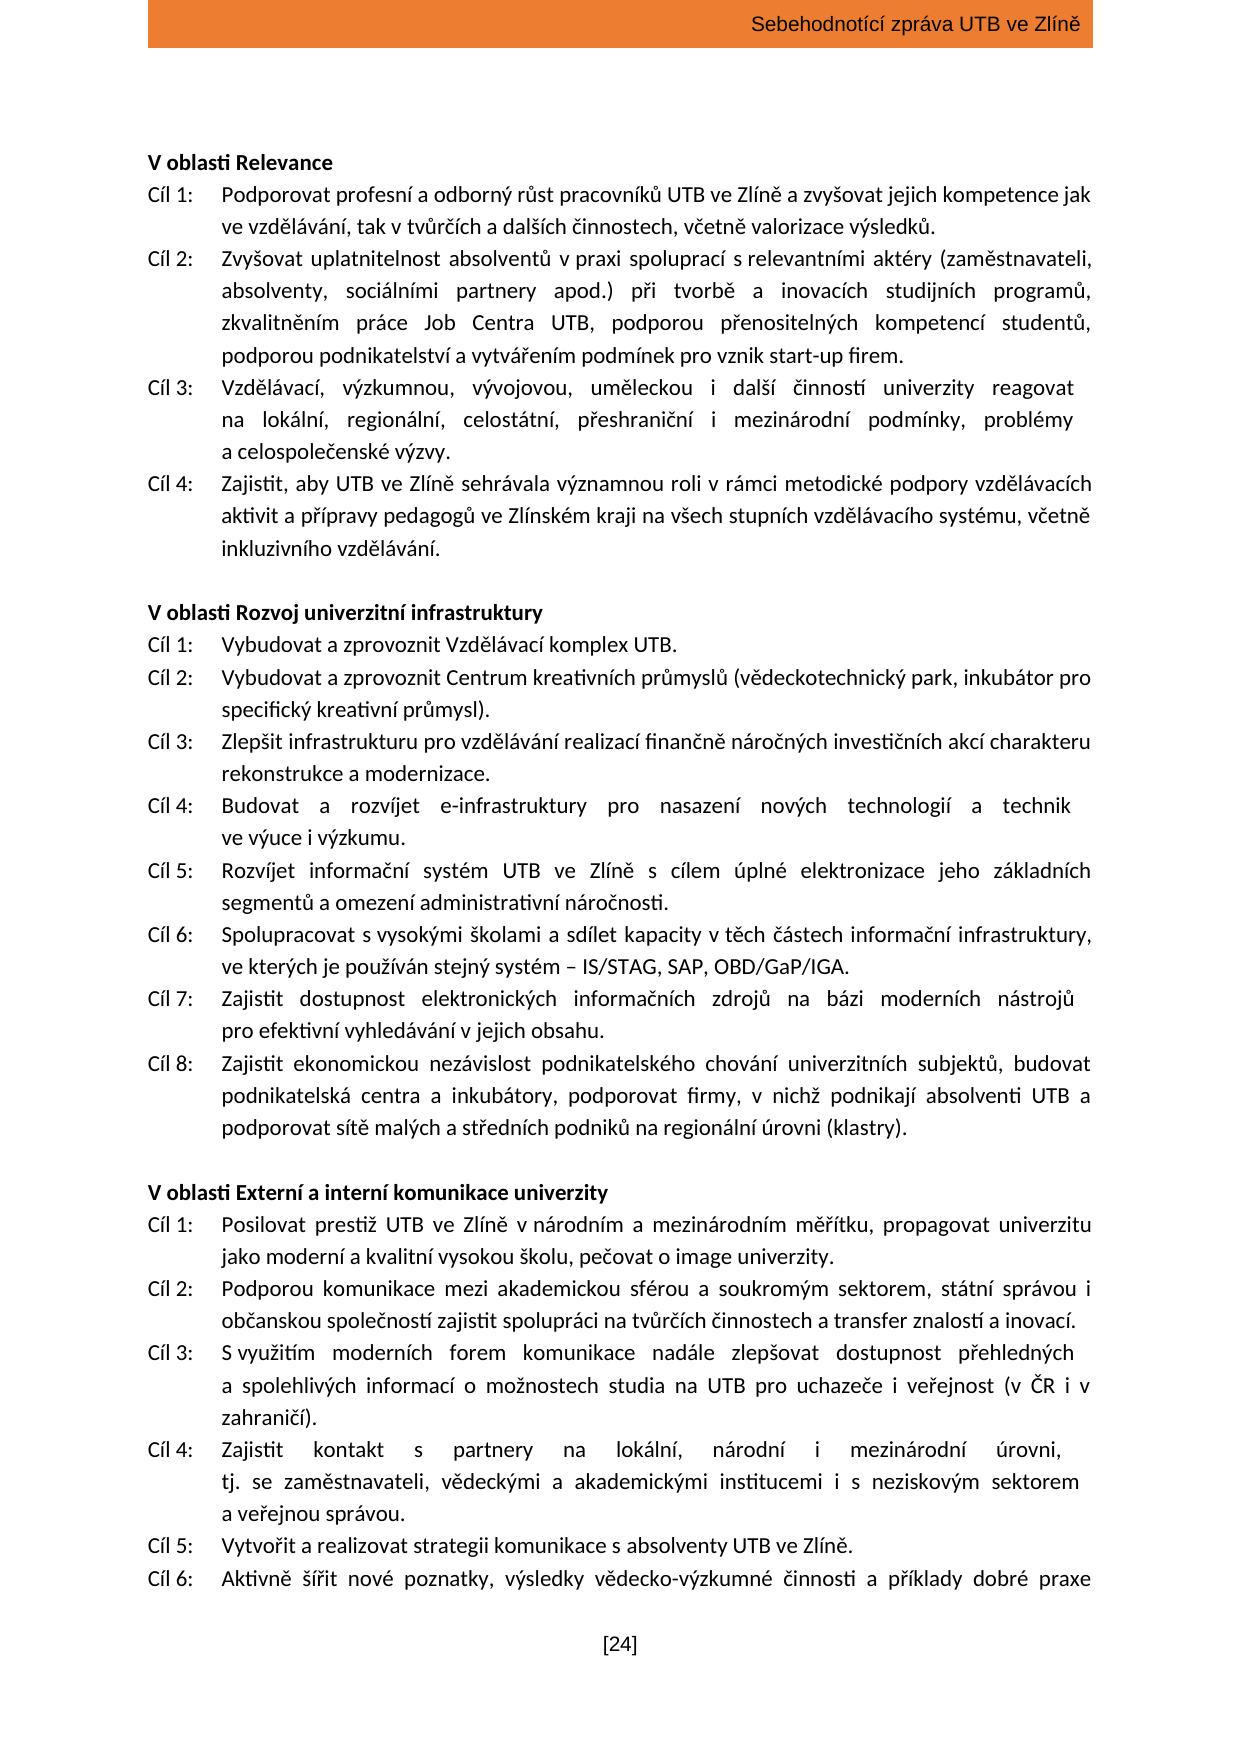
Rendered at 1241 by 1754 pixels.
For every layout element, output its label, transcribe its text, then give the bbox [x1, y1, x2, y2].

text Cíl 5: Rozvíjet informační systém UTB ve Zlíně s cílem úplné elektronizace jeho základních segmentů a omezení administrativní náročnosti. [148, 856, 1093, 916]
text Cíl 2: Vybudovat a zprovoznit Centrum kreativních průmyslů (vědeckotechnický park, inkubátor pro specifický kreativní průmysl). [148, 663, 1093, 723]
text Cíl 7: Zajistit dostupnost elektronických informačních zdrojů na bázi moderních nástrojů pro efektivní vyhledávání v jejich obsahu. [148, 984, 1093, 1045]
text Cíl 1: Posilovat prestiž UTB ve Zlíně v národním a mezinárodním měřítku, propagovat univerzitu jako moderní a kvalitní vysokou školu, pečovat o image univerzity. [148, 1210, 1093, 1270]
text Cíl 3: Zlepšit infrastrukturu pro vzdělávání realizací finančně náročných investičních akcí charakteru rekonstrukce a modernizace. [148, 727, 1093, 787]
text Cíl 1: Vybudovat a zprovoznit Vzdělávací komplex UTB. [148, 630, 1093, 658]
text Cíl 3: Vzdělávací, výzkumnou, vývojovou, uměleckou i další činností univerzity reagovat na lokální, regionální, celostátní, přeshraniční i mezinárodní podmínky, problémy a celospolečenské výzvy. [148, 373, 1093, 465]
text Cíl 5: Vytvořit a realizovat strategii komunikace s absolventy UTB ve Zlíně. [148, 1532, 1093, 1560]
subtitle V oblasti Rozvoj univerzitní infrastruktury [148, 598, 1093, 626]
text Cíl 2: Podporou komunikace mezi akademickou sférou a soukromým sektorem, státní správou i občanskou společností zajistit spolupráci na tvůrčích činnostech a transfer znalostí a inovací. [148, 1274, 1093, 1334]
text Cíl 6: Spolupracovat s vysokými školami a sdílet kapacity v těch částech informační infrastruktury, ve kterých je používán stejný systém – IS/STAG, SAP, OBD/GaP/IGA. [148, 920, 1093, 980]
text Cíl 4: Budovat a rozvíjet e-infrastruktury pro nasazení nových technologií a technik ve výuce i výzkumu. [148, 791, 1093, 852]
text Cíl 4: Zajistit, aby UTB ve Zlíně sehrávala významnou roli v rámci metodické podpory vzdělávacích aktivit a přípravy pedagogů ve Zlínském kraji na všech stupních vzdělávacího systému, včetně inkluzivního vzdělávání. [148, 469, 1093, 562]
text Cíl 3: S využitím moderních forem komunikace nadále zlepšovat dostupnost přehledných a spolehlivých informací o možnostech studia na UTB pro uchazeče i veřejnost (v ČR i v zahraničí). [148, 1338, 1093, 1431]
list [148, 1564, 1093, 1592]
subtitle V oblasti Externí a interní komunikace univerzity [148, 1178, 1093, 1206]
text Cíl 8: Zajistit ekonomickou nezávislost podnikatelského chování univerzitních subjektů, budovat podnikatelská centra a inkubátory, podporovat firmy, v nichž podnikají absolventi UTB a podporovat sítě malých a středních podniků na regionální úrovni (klastry). [148, 1049, 1093, 1141]
text Cíl 1: Podporovat profesní a odborný růst pracovníků UTB ve Zlíně a zvyšovat jejich kompetence jak ve vzdělávání, tak v tvůrčích a dalších činnostech, včetně valorizace výsledků. [148, 180, 1093, 240]
text Cíl 2: Zvyšovat uplatnitelnost absolventů v praxi spoluprací s relevantními aktéry (zaměstnavateli, absolventy, sociálními partnery apod.) při tvorbě a inovacích studijních programů, zkvalitněním práce Job Centra UTB, podporou přenositelných kompetencí studentů, podporou podnikatelství a vytvářením podmínek pro vznik start-up firem. [148, 244, 1093, 369]
subtitle V oblasti Relevance [148, 148, 1093, 176]
text Cíl 4: Zajistit kontakt s partnery na lokální, národní i mezinárodní úrovni, tj. se zaměstnavateli, vědeckými a akademickými institucemi i s neziskovým sektorem a veřejnou správou. [148, 1435, 1093, 1527]
